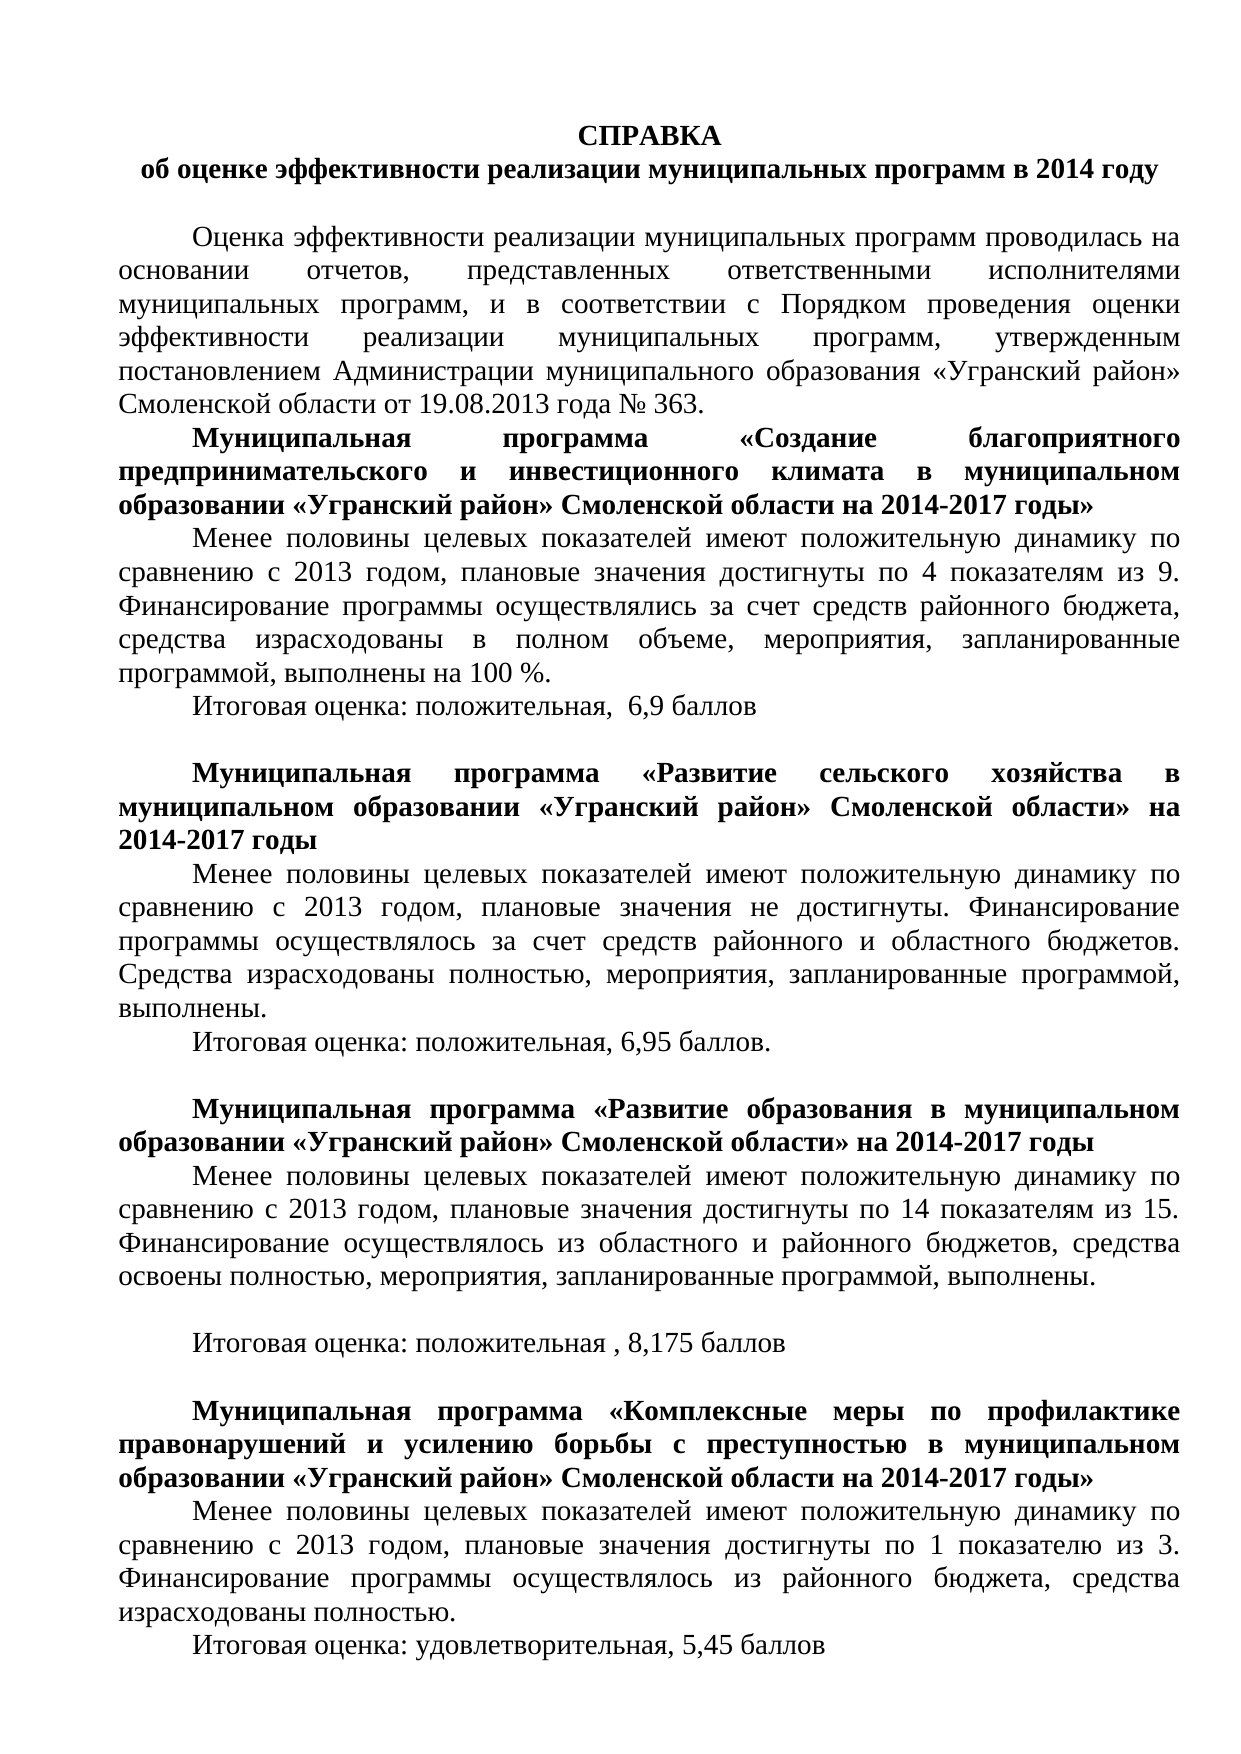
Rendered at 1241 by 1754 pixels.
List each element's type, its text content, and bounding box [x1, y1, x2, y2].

text Муниципальная программа «Развитие образования в муниципальном образовании «Угранский район» Смоленской области» на 2014-2017 годы [118, 1091, 1181, 1158]
text Менее половины целевых показателей имеют положительную динамику по сравнению с 2013 годом, плановые значения достигнуты по 4 показателям из 9. Финансирование программы осуществлялись за счет средств районного бюджета, средства израсходованы в полном объеме, мероприятия, запланированные программой, выполнены на 100 %. [118, 521, 1181, 688]
text Итоговая оценка: положительная, 6,95 баллов. [118, 1024, 1181, 1057]
text Итоговая оценка: удовлетворительная, 5,45 баллов [118, 1627, 1181, 1661]
text Муниципальная программа «Создание благоприятного предпринимательского и инвестиционного климата в муниципальном образовании «Угранский район» Смоленской области на 2014-2017 годы» [118, 420, 1181, 521]
text Менее половины целевых показателей имеют положительную динамику по сравнению с 2013 годом, плановые значения достигнуты по 14 показателям из 15. Финансирование осуществлялось из областного и районного бюджетов, средства освоены полностью, мероприятия, запланированные программой, выполнены. [118, 1158, 1181, 1292]
text Итоговая оценка: положительная , 8,175 баллов [118, 1326, 1181, 1359]
text Муниципальная программа «Развитие сельского хозяйства в муниципальном образовании «Угранский район» Смоленской области» на 2014-2017 годы [118, 755, 1181, 856]
text Менее половины целевых показателей имеют положительную динамику по сравнению с 2013 годом, плановые значения достигнуты по 1 показателю из 3. Финансирование программы осуществлялось из районного бюджета, средства израсходованы полностью. [118, 1493, 1181, 1627]
text Оценка эффективности реализации муниципальных программ проводилась на основании отчетов, представленных ответственными исполнителями муниципальных программ, и в соответствии с Порядком проведения оценки эффективности реализации муниципальных программ, утвержденным постановлением Администрации муниципального образования «Угранский район» Смоленской области от 19.08.2013 года № 363. [118, 219, 1181, 420]
text об оценке эффективности реализации муниципальных программ в 2014 году [118, 152, 1181, 185]
text Итоговая оценка: положительная, 6,9 баллов [118, 688, 1181, 722]
text Менее половины целевых показателей имеют положительную динамику по сравнению с 2013 годом, плановые значения не достигнуты. Финансирование программы осуществлялось за счет средств районного и областного бюджетов. Средства израсходованы полностью, мероприятия, запланированные программой, выполнены. [118, 856, 1181, 1024]
text Муниципальная программа «Комплексные меры по профилактике правонарушений и усилению борьбы с преступностью в муниципальном образовании «Угранский район» Смоленской области на 2014-2017 годы» [118, 1393, 1181, 1493]
text СПРАВКА [118, 118, 1181, 152]
